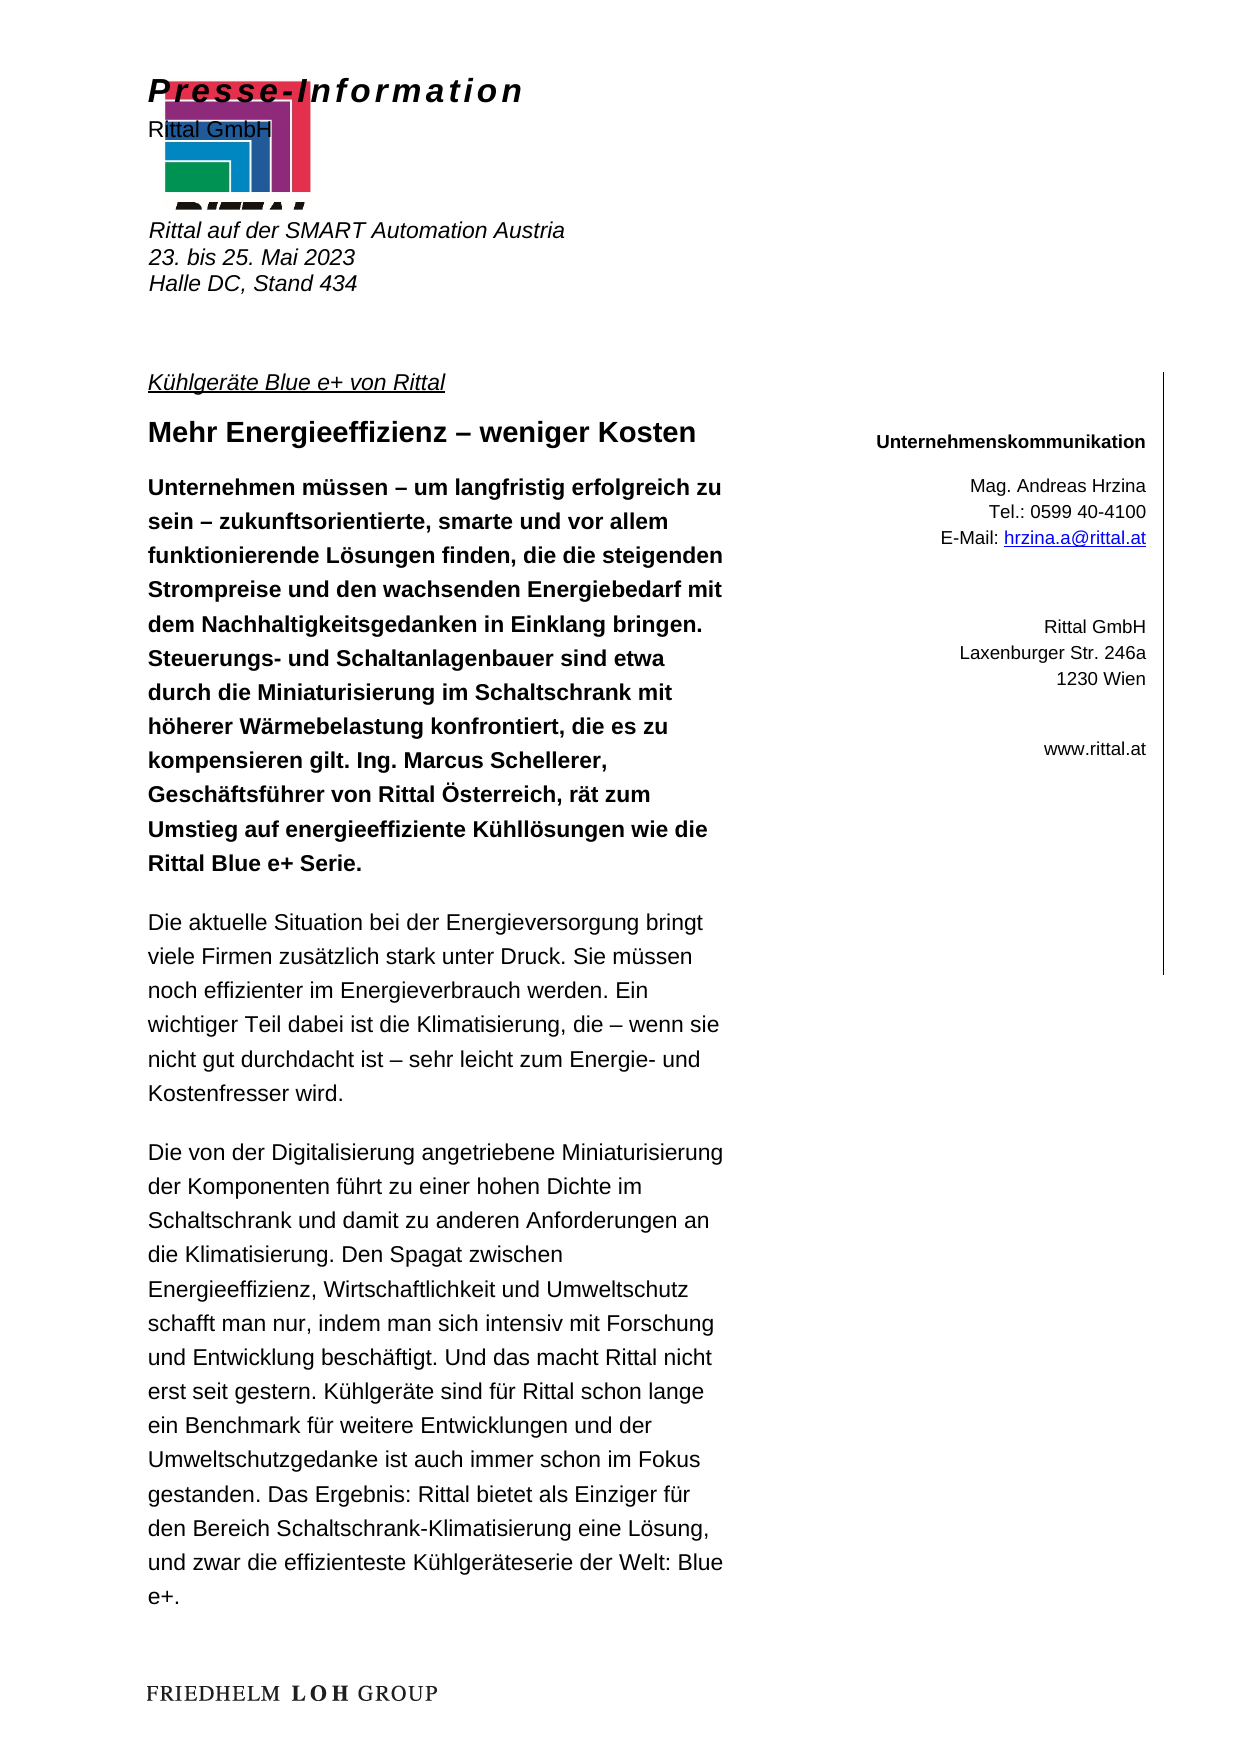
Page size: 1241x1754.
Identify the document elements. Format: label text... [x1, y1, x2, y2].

text Mehr Energieeffizienz – weniger Kosten [148, 415, 729, 449]
picture [147, 1685, 437, 1701]
text Unternehmen müssen – um langfristig erfolgreich zu sein – zukunftsorientierte, smarte und vor allem funktionierende Lösungen finden, die die steigenden Strompreise und den wachsenden Energiebedarf mit dem Nachhaltigkeitsgedanken in Einklang bringen. Steuerungs- und Schaltanlagenbauer sind etwa durch die Miniaturisierung im Schaltschrank mit höherer Wärmebelastung konfrontiert, die es zu kompensieren gilt. Ing. Marcus Schellerer, Geschäftsführer von Rittal Österreich, rät zum Umstieg auf energieeffiziente Kühllösungen wie die Rittal Blue e+ Serie. [148, 474, 729, 876]
text Die von der Digitalisierung angetriebene Miniaturisierung der Komponenten führt zu einer hohen Dichte im Schaltschrank und damit zu anderen Anforderungen an die Klimatisierung. Den Spagat zwischen Energieeffizienz, Wirtschaftlichkeit und Umweltschutz schafft man nur, indem man sich intensiv mit Forschung und Entwicklung beschäftigt. Und das macht Rittal nicht erst seit gestern. Kühlgeräte sind für Rittal schon lange ein Benchmark für weitere Entwicklungen und der Umweltschutzgedanke ist auch immer schon im Fokus gestanden. Das Ergebnis: Rittal bietet als Einziger für den Bereich Schaltschrank-Klimatisierung eine Lösung, und zwar die effizienteste Kühlgeräteserie der Welt: Blue e+. [148, 1139, 729, 1609]
picture [162, 78, 313, 209]
text Die aktuelle Situation bei der Energieversorgung bringt viele Firmen zusätzlich stark unter Druck. Sie müssen noch effizienter im Energieverbrauch werden. Ein wichtiger Teil dabei ist die Klimatisierung, die – wenn sie nicht gut durchdacht ist – sehr leicht zum Energie- und Kostenfresser wird. [148, 909, 729, 1106]
text Kühlgeräte Blue e+ von Rittal [148, 369, 729, 395]
